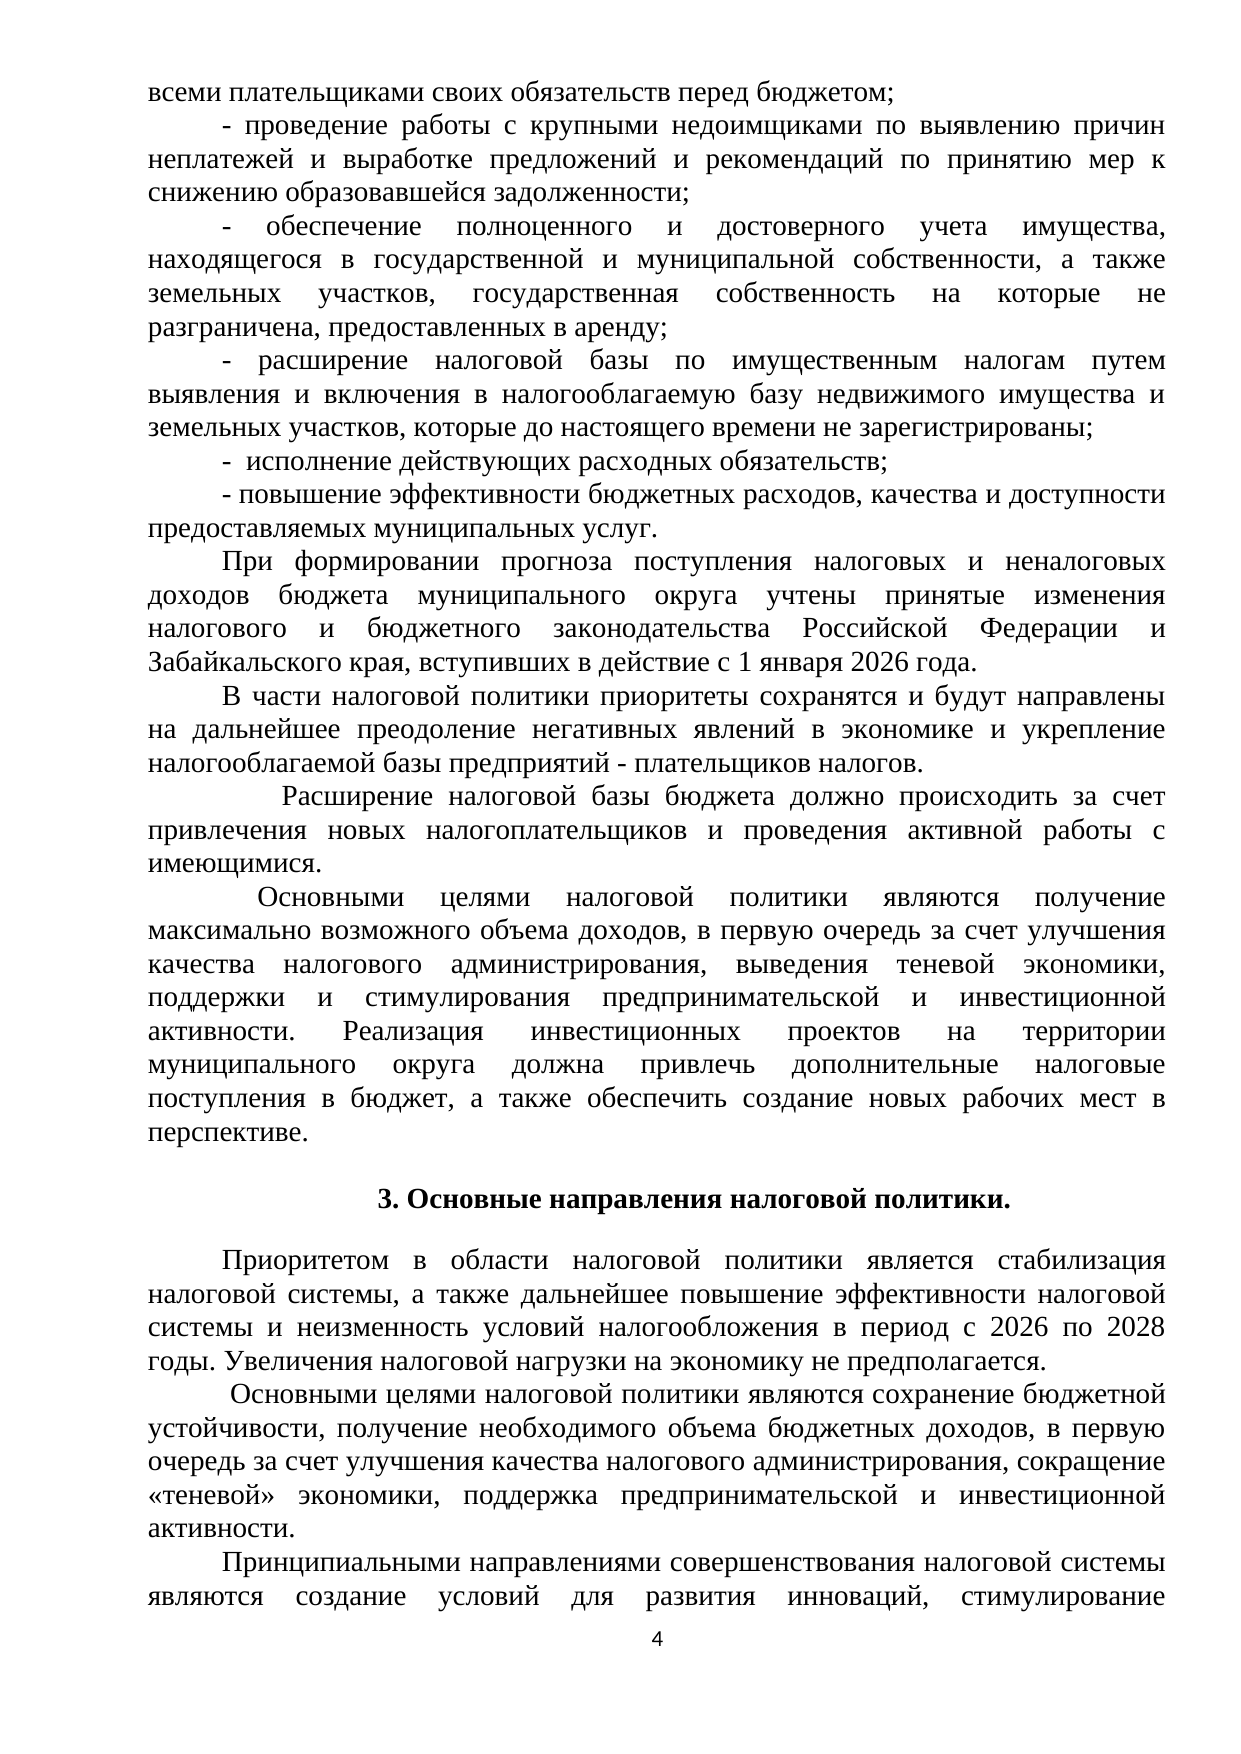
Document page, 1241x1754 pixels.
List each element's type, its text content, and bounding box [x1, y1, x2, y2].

text Основными целями налоговой политики являются получение максимально возможного объема доходов, в первую очередь за счет улучшения качества налогового администрирования, выведения теневой экономики, поддержки и стимулирования предпринимательской и инвестиционной активности. Реализация инвестиционных проектов на территории муниципального округа должна привлечь дополнительные налоговые поступления в бюджет, а также обеспечить создание новых рабочих мест в перспективе. [148, 879, 1167, 1147]
text В части налоговой политики приоритеты сохранятся и будут направлены на дальнейшее преодоление негативных явлений в экономике и укрепление налогооблагаемой базы предприятий - плательщиков налогов. [148, 678, 1167, 778]
text - проведение работы с крупными недоимщиками по выявлению причин неплатежей и выработке предложений и рекомендаций по принятию мер к снижению образовавшейся задолженности; [148, 107, 1167, 208]
text Приоритетом в области налоговой политики является стабилизация налоговой системы, а также дальнейшее повышение эффективности налоговой системы и неизменность условий налогообложения в период с 2026 по 2028 годы. Увеличения налоговой нагрузки на экономику не предполагается. [148, 1242, 1167, 1376]
text - повышение эффективности бюджетных расходов, качества и доступности предоставляемых муниципальных услуг. [148, 476, 1167, 543]
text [148, 74, 1167, 107]
text Основными целями налоговой политики являются сохранение бюджетной устойчивости, получение необходимого объема бюджетных доходов, в первую очередь за счет улучшения качества налогового администрирования, сокращение «теневой» экономики, поддержка предпринимательской и инвестиционной активности. [148, 1376, 1167, 1544]
text При формировании прогноза поступления налоговых и неналоговых доходов бюджета муниципального округа учтены принятые изменения налогового и бюджетного законодательства Российской Федерации и Забайкальского края, вступивших в действие с 1 января 2026 года. [148, 543, 1167, 678]
text - расширение налоговой базы по имущественным налогам путем выявления и включения в налогооблагаемую базу недвижимого имущества и земельных участков, которые до настоящего времени не зарегистрированы; [148, 342, 1167, 443]
text - исполнение действующих расходных обязательств; [148, 443, 1167, 476]
text Расширение налоговой базы бюджета должно происходить за счет привлечения новых налогоплательщиков и проведения активной работы с имеющимися. [148, 778, 1167, 879]
text - обеспечение полноценного и достоверного учета имущества, находящегося в государственной и муниципальной собственности, а также земельных участков, государственная собственность на которые не разграничена, предоставленных в аренду; [148, 208, 1167, 342]
text 3. Основные направления налоговой политики. [148, 1181, 1167, 1214]
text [148, 1544, 1167, 1611]
